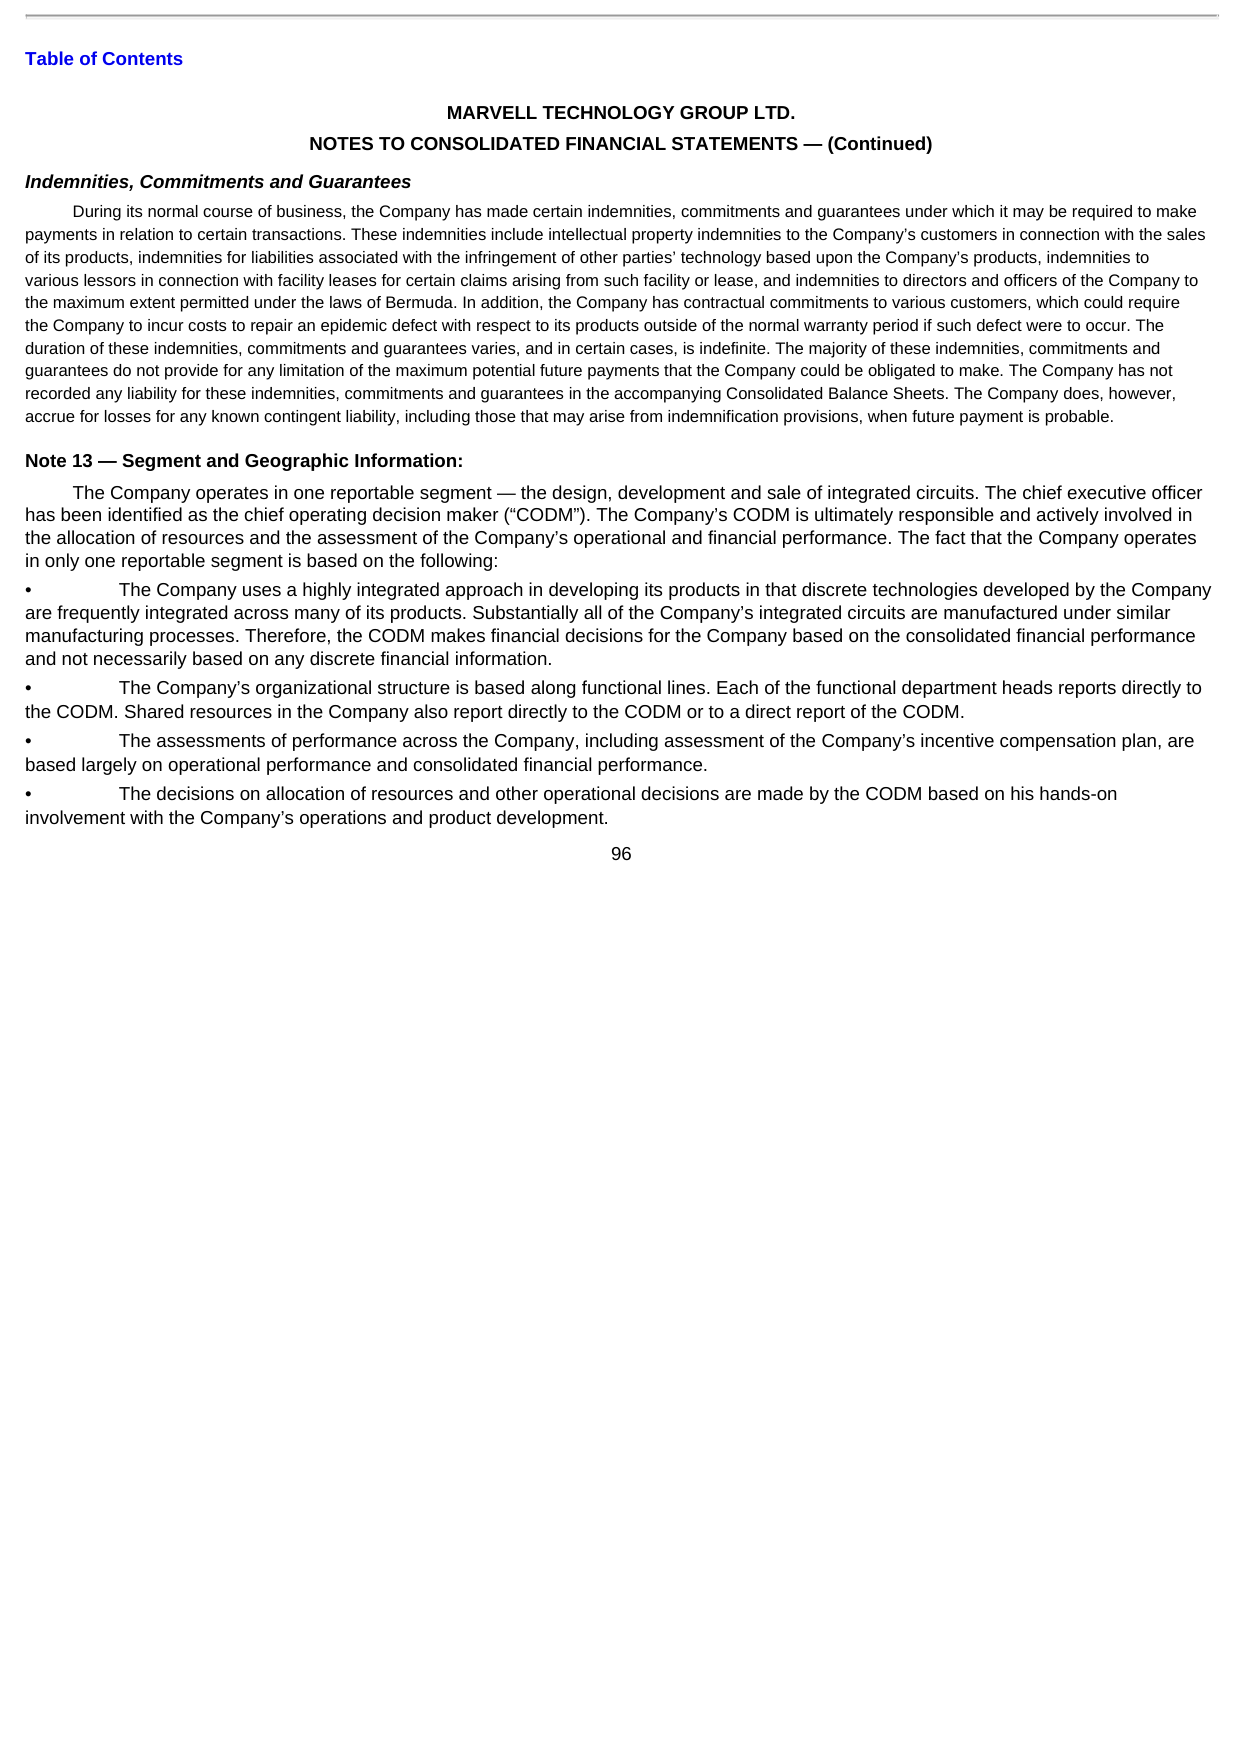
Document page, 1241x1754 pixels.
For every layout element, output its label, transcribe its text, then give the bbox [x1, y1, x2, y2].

list The assessments of performance across the Company, including assessment of the Company’s incentive compensation plan, are based largely on operational performance and consolidated financial performance. [25, 730, 1213, 775]
text Note 13 — Segment and Geographic Information: [25, 450, 1213, 471]
text The Company operates in one reportable segment — the design, development and sale of integrated circuits. The chief executive officer has been identified as the chief operating decision maker (“CODM”). The Company’s CODM is ultimately responsible and actively involved in the allocation of resources and the assessment of the Company’s operational and financial performance. The fact that the Company operates in only one reportable segment is based on the following: [25, 481, 1213, 571]
list The Company’s organizational structure is based along functional lines. Each of the functional department heads reports directly to the CODM. Shared resources in the Company also report directly to the CODM or to a direct report of the CODM. [25, 677, 1213, 722]
text During its normal course of business, the Company has made certain indemnities, commitments and guarantees under which it may be required to make payments in relation to certain transactions. These indemnities include intellectual property indemnities to the Company’s customers in connection with the sales of its products, indemnities for liabilities associated with the infringement of other parties’ technology based upon the Company’s products, indemnities to various lessors in connection with facility leases for certain claims arising from such facility or lease, and indemnities to directors and officers of the Company to the maximum extent permitted under the laws of Bermuda. In addition, the Company has contractual commitments to various customers, which could require the Company to incur costs to repair an epidemic defect with respect to its products outside of the normal warranty period if such defect were to occur. The duration of these indemnities, commitments and guarantees varies, and in certain cases, is indefinite. The majority of these indemnities, commitments and guarantees do not provide for any limitation of the maximum potential future payments that the Company could be obligated to make. The Company has not recorded any liability for these indemnities, commitments and guarantees in the accompanying Consolidated Balance Sheets. The Company does, however, accrue for losses for any known contingent liability, including those that may arise from indemnification provisions, when future payment is probable. [25, 202, 1207, 426]
text NOTES TO CONSOLIDATED FINANCIAL STATEMENTS — (Continued) [25, 133, 1217, 154]
text MARVELL TECHNOLOGY GROUP LTD. [25, 102, 1217, 123]
list The decisions on allocation of resources and other operational decisions are made by the CODM based on his hands-on involvement with the Company’s operations and product development. [25, 783, 1213, 828]
text Table of Contents [25, 48, 1213, 69]
text Indemnities, Commitments and Guarantees [25, 171, 1213, 193]
list The Company uses a highly integrated approach in developing its products in that discrete technologies developed by the Company are frequently integrated across many of its products. Substantially all of the Company’s integrated circuits are manufactured under similar manufacturing processes. Therefore, the CODM makes financial decisions for the Company based on the consolidated financial performance and not necessarily based on any discrete financial information. [25, 579, 1213, 669]
text 96 [25, 843, 1217, 864]
picture [23, 14, 1220, 21]
